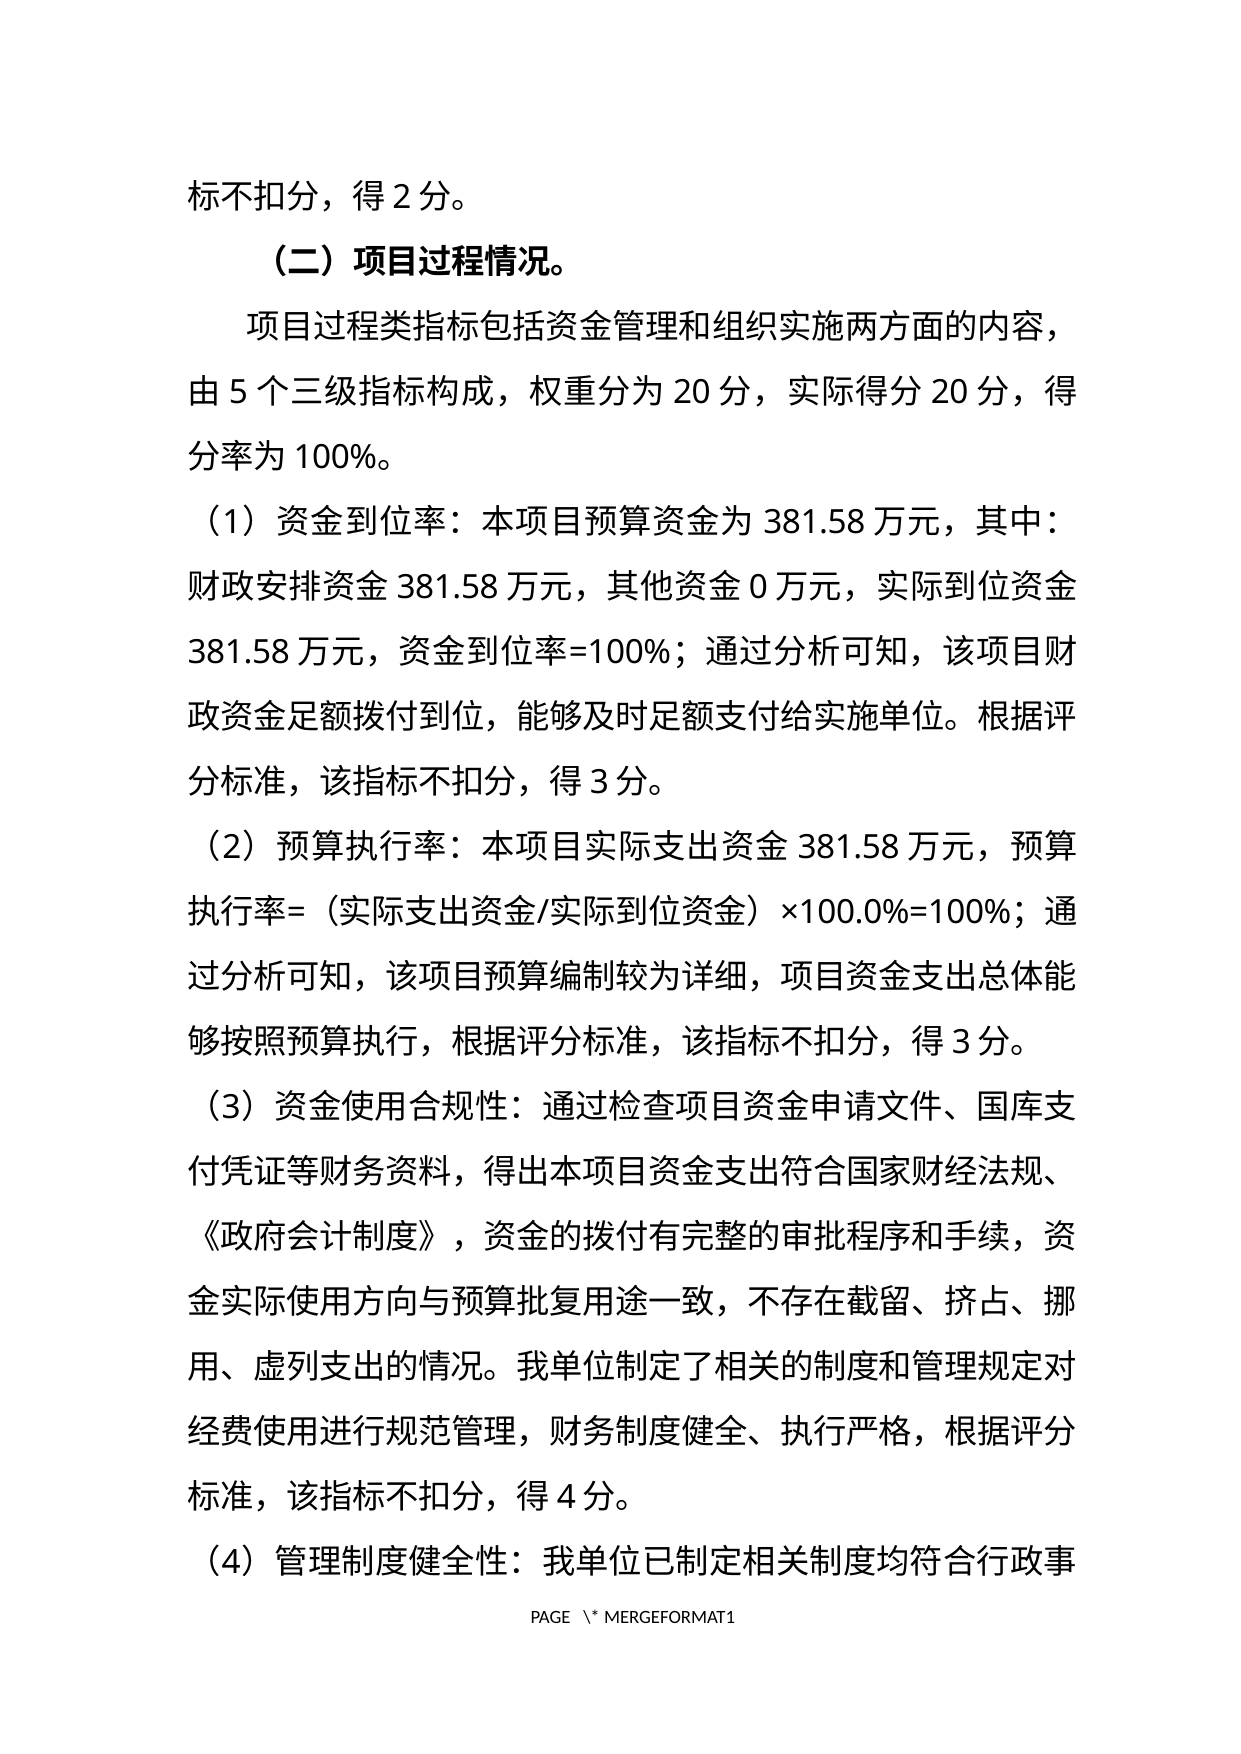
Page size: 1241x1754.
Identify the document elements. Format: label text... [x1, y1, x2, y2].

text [187, 162, 1078, 227]
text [187, 292, 1078, 1592]
text （二）项目过程情况。 [187, 227, 1078, 292]
